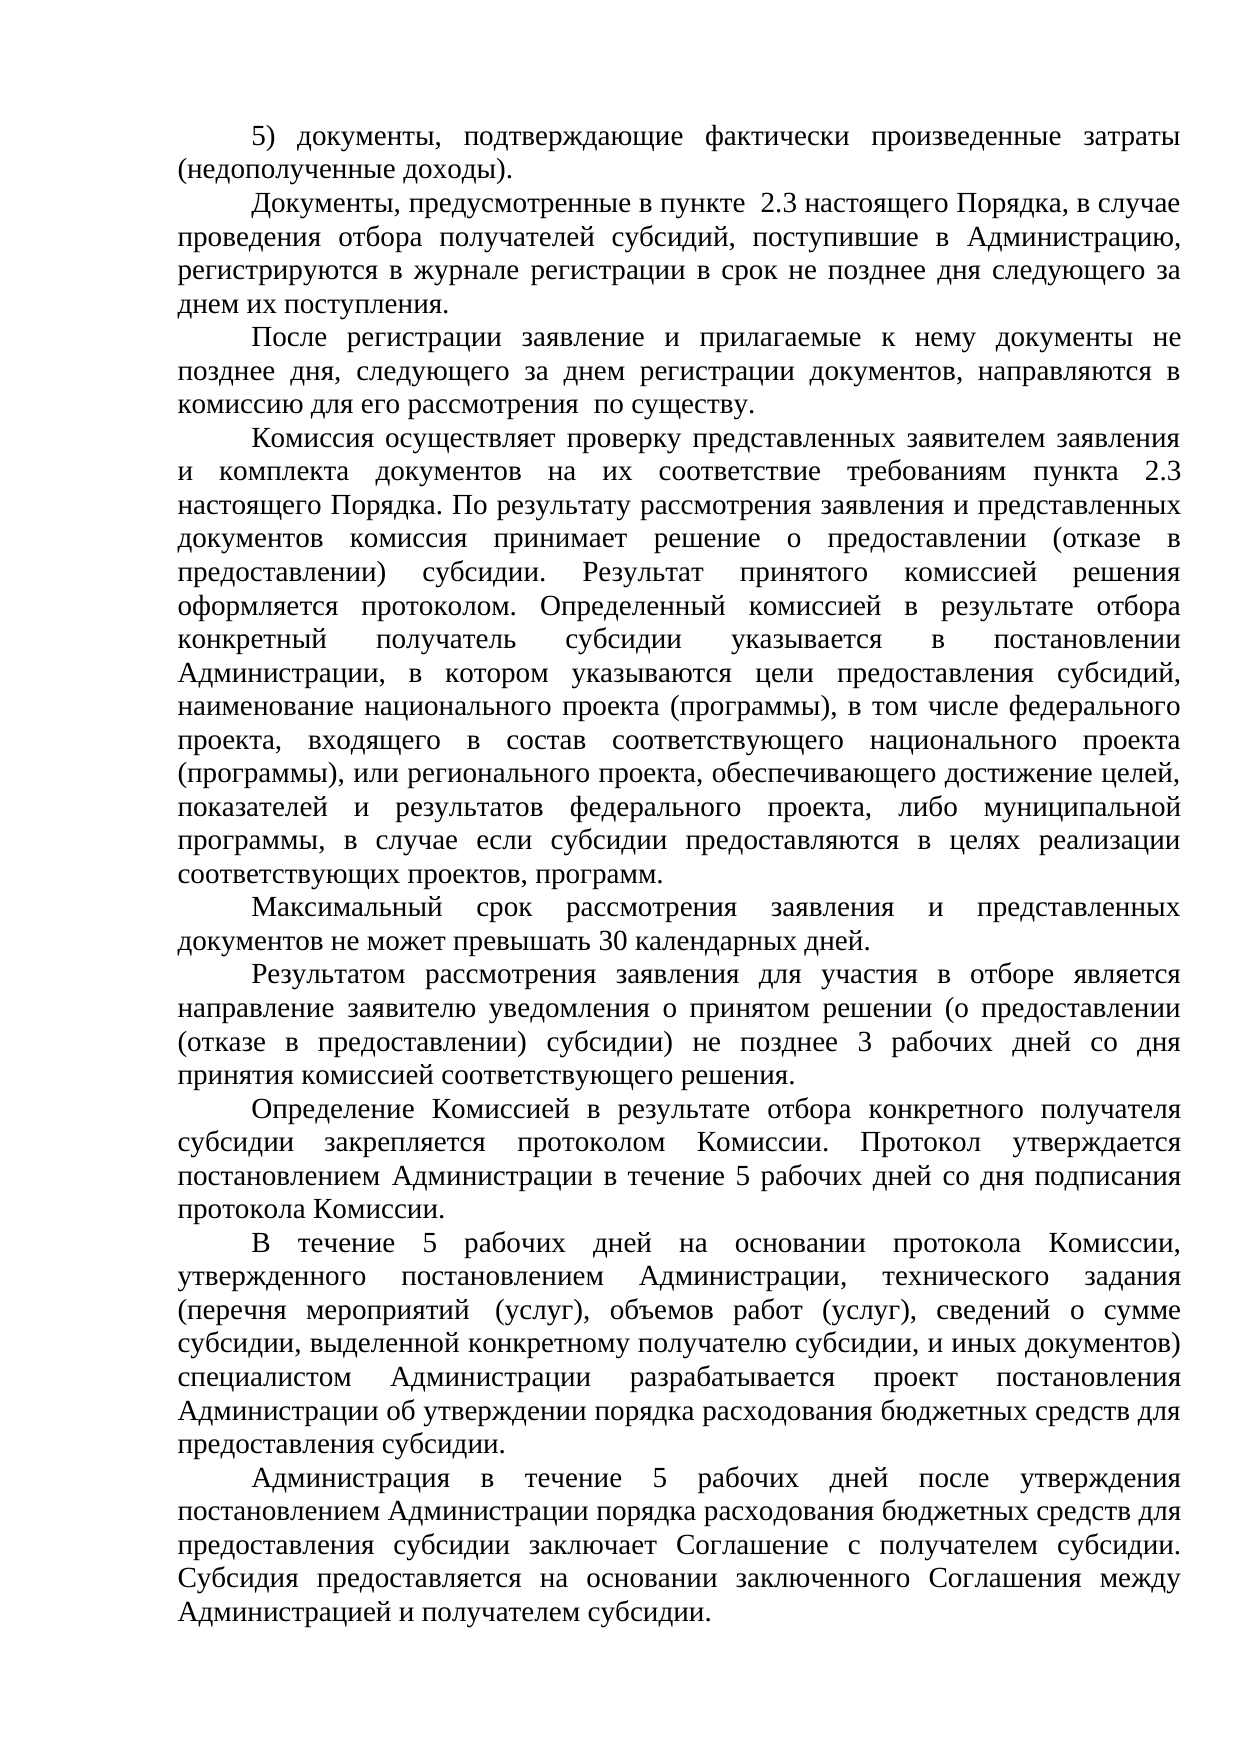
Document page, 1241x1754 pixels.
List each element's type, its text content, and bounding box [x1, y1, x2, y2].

text Документы, предусмотренные в пункте 2.3 настоящего Порядка, в случае проведения отбора получателей субсидий, поступившие в Администрацию, регистрируются в журнале регистрации в срок не позднее дня следующего за днем их поступления. [177, 185, 1181, 319]
text После регистрации заявление и прилагаемые к нему документы не позднее дня, следующего за днем регистрации документов, направляются в комиссию для его рассмотрения по существу. [177, 319, 1181, 420]
text В течение 5 рабочих дней на основании протокола Комиссии, утвержденного постановлением Администрации, технического задания (перечня мероприятий (услуг), объемов работ (услуг), сведений о сумме субсидии, выделенной конкретному получателю субсидии, и иных документов) специалистом Администрации разрабатывается проект постановления Администрации об утверждении порядка расходования бюджетных средств для предоставления субсидии. [177, 1225, 1181, 1460]
text Администрация в течение 5 рабочих дней после утверждения постановлением Администрации порядка расходования бюджетных средств для предоставления субсидии заключает Соглашение с получателем субсидии. Субсидия предоставляется на основании заключенного Соглашения между Администрацией и получателем субсидии. [177, 1460, 1181, 1627]
list 5) документы, подтверждающие фактически произведенные затраты (недополученные доходы). [177, 118, 1181, 185]
text Комиссия осуществляет проверку представленных заявителем заявления и комплекта документов на их соответствие требованиям пункта 2.3 настоящего Порядка. По результату рассмотрения заявления и представленных документов комиссия принимает решение о предоставлении (отказе в предоставлении) субсидии. Результат принятого комиссией решения оформляется протоколом. Определенный комиссией в результате отбора конкретный получатель субсидии указывается в постановлении Администрации, в котором указываются цели предоставления субсидий, наименование национального проекта (программы), в том числе федерального проекта, входящего в состав соответствующего национального проекта (программы), или регионального проекта, обеспечивающего достижение целей, показателей и результатов федерального проекта, либо муниципальной программы, в случае если субсидии предоставляются в целях реализации соответствующих проектов, программ. [177, 420, 1181, 889]
text Определение Комиссией в результате отбора конкретного получателя субсидии закрепляется протоколом Комиссии. Протокол утверждается постановлением Администрации в течение 5 рабочих дней со дня подписания протокола Комиссии. [177, 1091, 1181, 1225]
text Максимальный срок рассмотрения заявления и представленных документов не может превышать 30 календарных дней. [177, 889, 1181, 957]
text Результатом рассмотрения заявления для участия в отборе является направление заявителю уведомления о принятом решении (о предоставлении (отказе в предоставлении) субсидии) не позднее 3 рабочих дней со дня принятия комиссией соответствующего решения. [177, 957, 1181, 1091]
